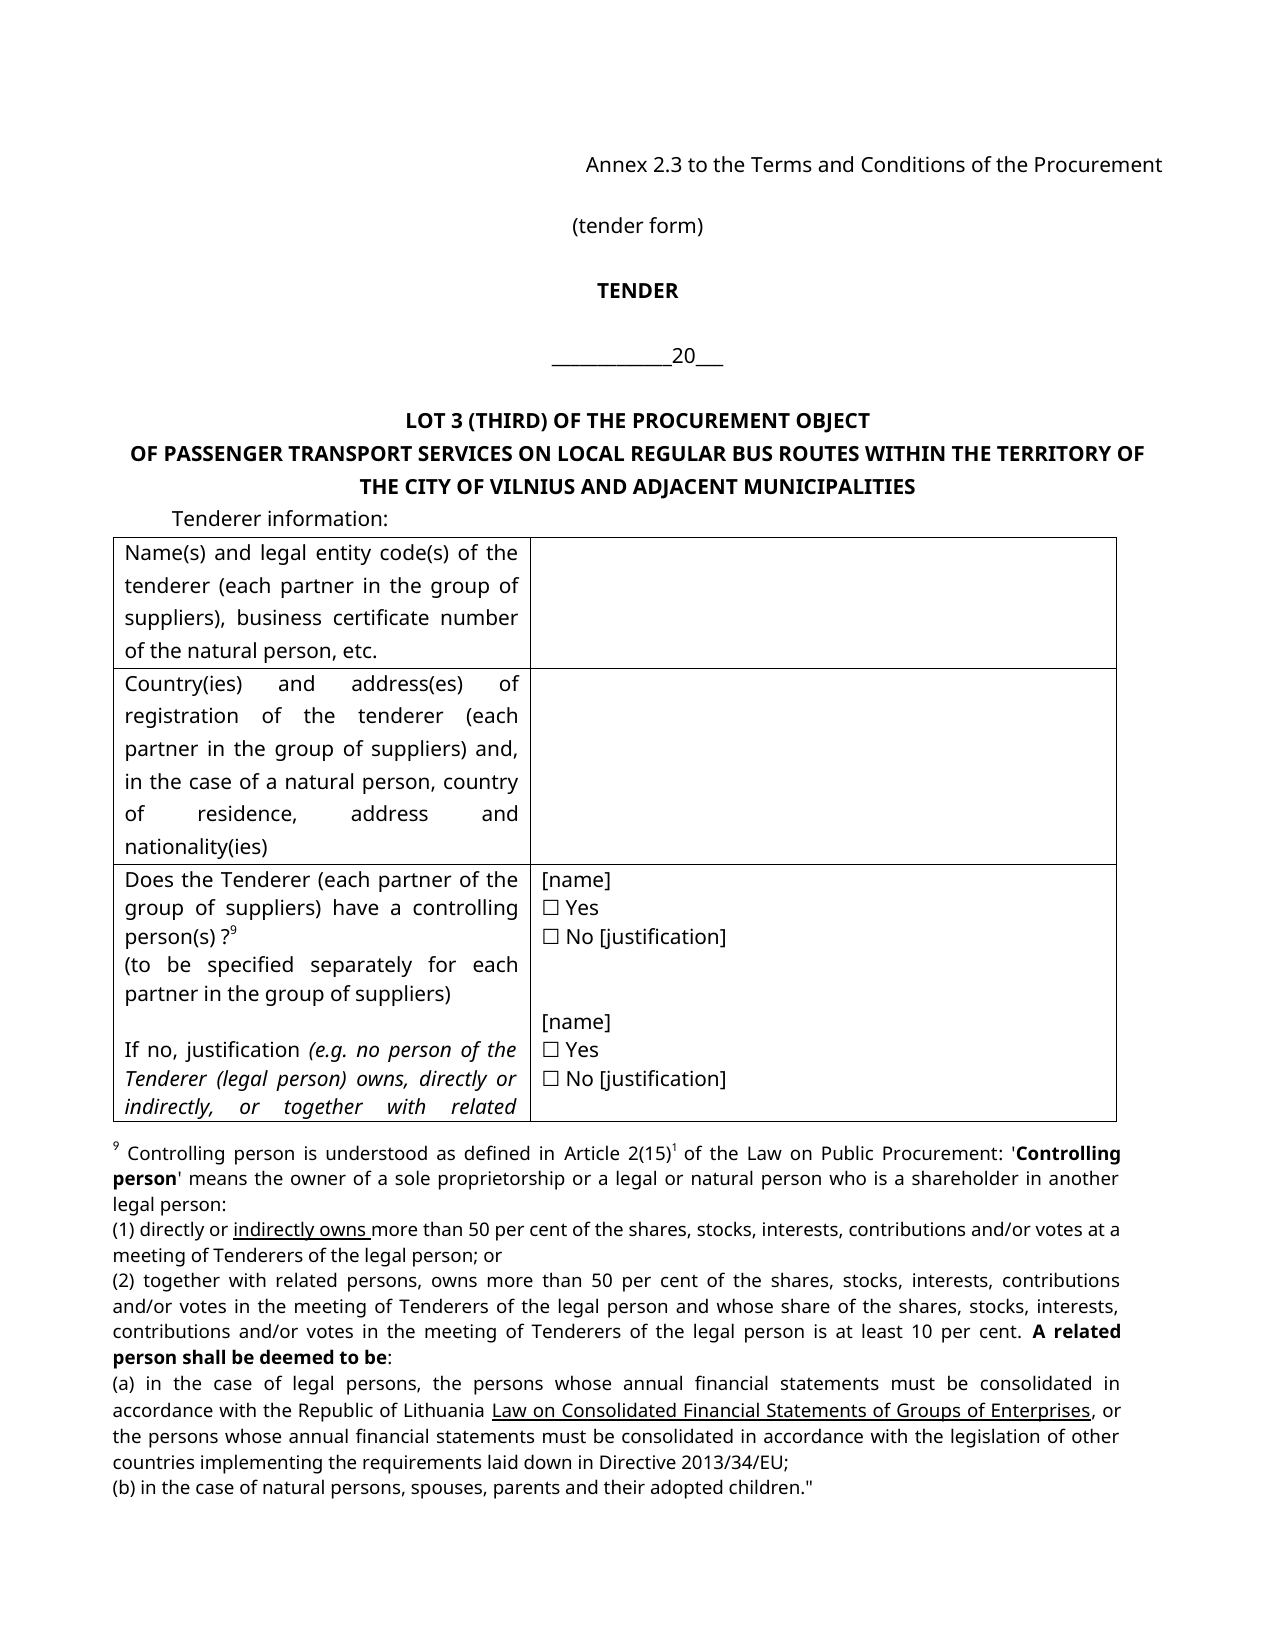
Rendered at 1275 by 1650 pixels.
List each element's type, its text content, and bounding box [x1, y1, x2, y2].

text TENDER [112, 276, 1162, 305]
text _____________20___ [112, 341, 1162, 370]
table_header [531, 538, 1116, 668]
table_cell [531, 669, 1116, 864]
text (tender form) [112, 211, 1162, 239]
subtitle Annex 2.3 to the Terms and Conditions of the Procurement [112, 150, 1162, 178]
text LOT 3 (THIRD) OF THE PROCUREMENT OBJECT [112, 407, 1162, 435]
text OF PASSENGER TRANSPORT SERVICES ON LOCAL REGULAR BUS ROUTES WITHIN THE TERRITORY OF THE CITY OF VILNIUS AND ADJACENT MUNICIPALITIES [112, 439, 1162, 500]
table_header Name(s) and legal entity code(s) of the tenderer (each partner in the group of suppliers), business certificate number of the natural person, etc. [114, 538, 530, 668]
table_cell [name] Yes No [justification] [name] Yes No [justification] [531, 865, 1116, 1121]
table_cell Country(ies) and address(es) of registration of the tenderer (each partner in the group of suppliers) and, in the case of a natural person, country of residence, address and nationality(ies) [114, 669, 530, 864]
table_cell Does the Tenderer (each partner of the group of suppliers) have a controlling person(s) ? (to be specified separately for each partner in the group of suppliers) If no, justification (e.g. no person of the Tenderer (legal person) owns, directly or indirectly, or together with related persons, more than 50 % of the shares, stocks, interests, contributions and/or votes in the meeting of Tenderers of the legal person (Tenderer company)) [114, 865, 530, 1121]
text Tenderer information: [112, 504, 1162, 533]
